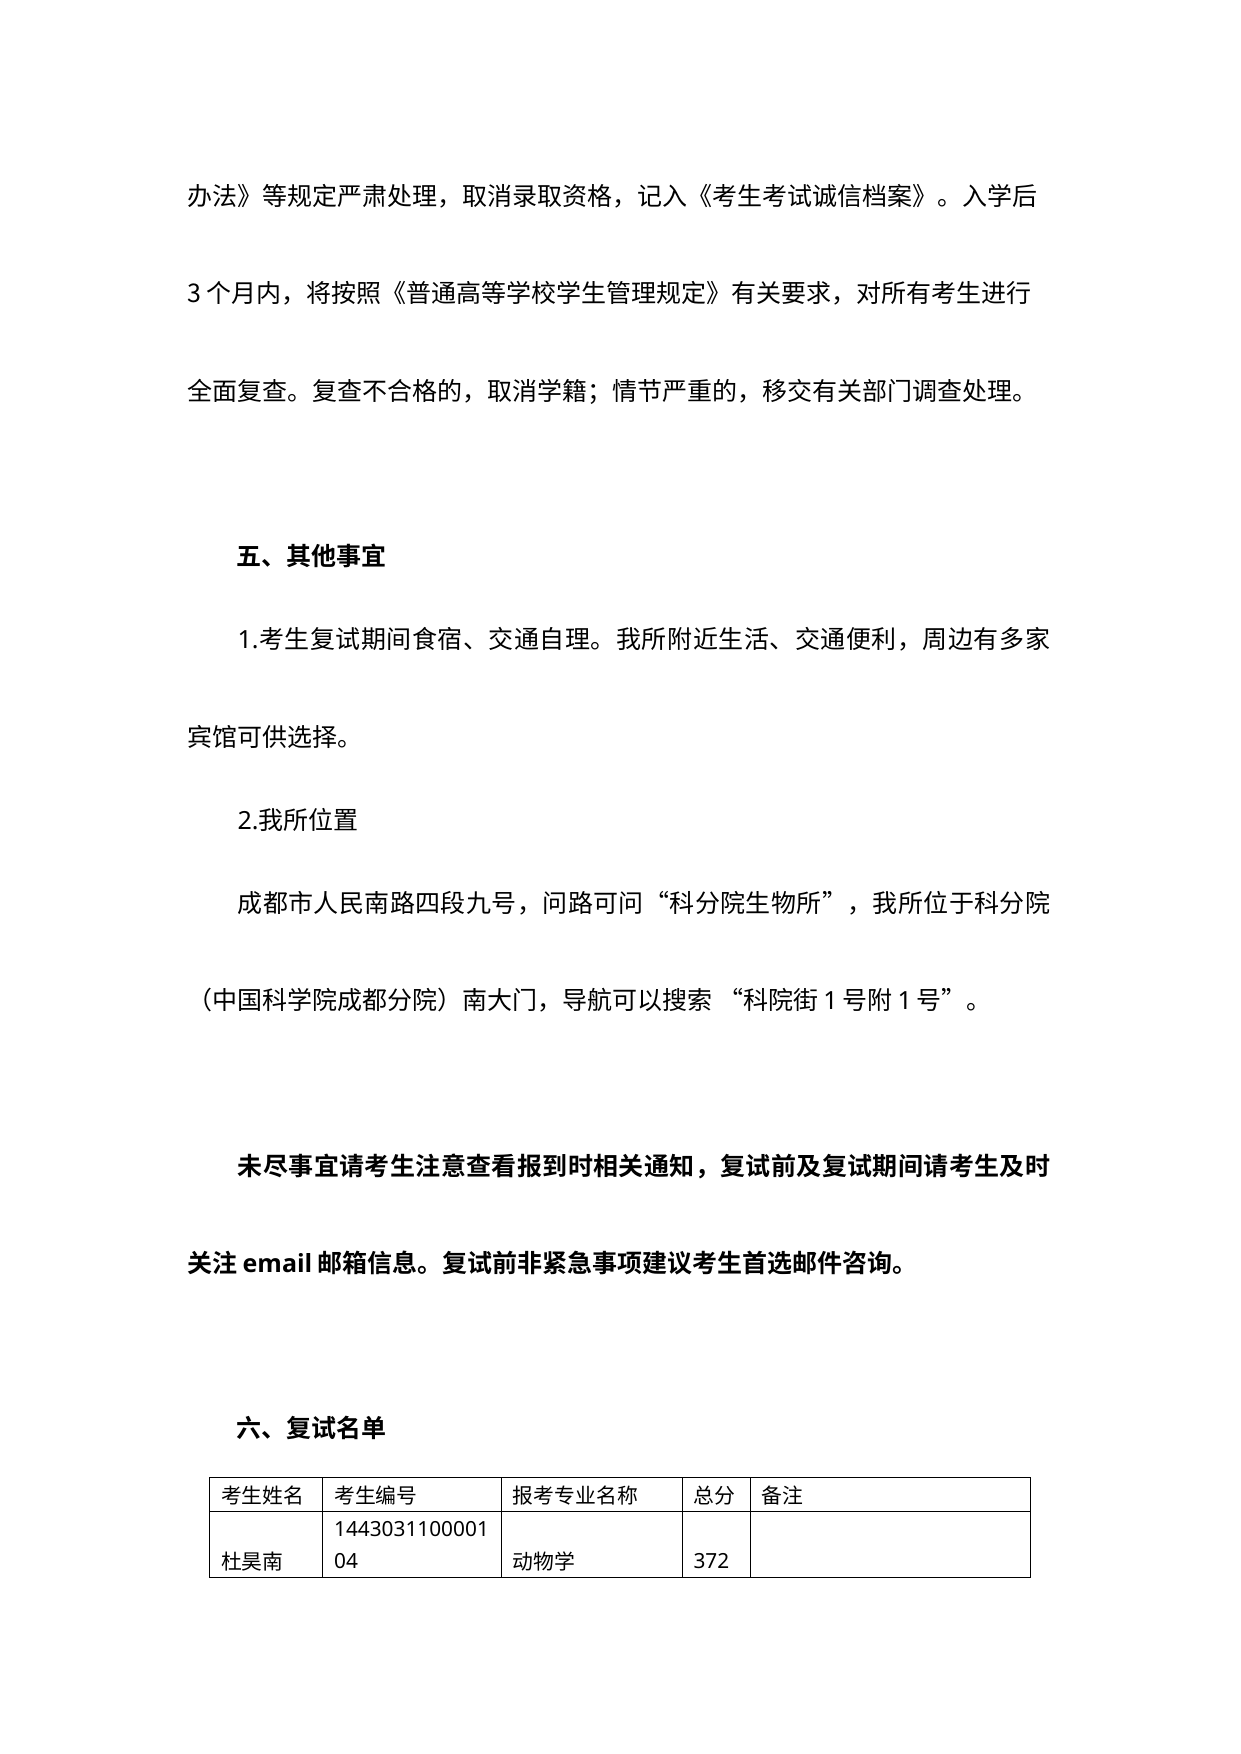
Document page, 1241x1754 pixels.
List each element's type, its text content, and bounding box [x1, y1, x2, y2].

text 五、其他事宜 [187, 522, 1053, 587]
table_header 考生编号 [323, 1478, 501, 1511]
table_cell [751, 1512, 1030, 1577]
text 1.考生复试期间食宿、交通自理。我所附近生活、交通便利，周边有多家宾馆可供选择。 [187, 605, 1053, 768]
table_header 备注 [751, 1478, 1030, 1511]
text 未尽事宜请考生注意查看报到时相关通知，复试前及复试期间请考生及时关注email邮箱信息。复试前非紧急事项建议考生首选邮件咨询。 [187, 1132, 1053, 1294]
table_header 报考专业名称 [502, 1478, 682, 1511]
text 六、复试名单 [187, 1394, 1053, 1459]
text 2.我所位置 [187, 786, 1053, 851]
table_cell 372 [683, 1512, 750, 1577]
table_cell 动物学 [502, 1512, 682, 1577]
table_header 总分 [683, 1478, 750, 1511]
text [187, 162, 1053, 422]
text 成都市人民南路四段九号，问路可问“科分院生物所”，我所位于科分院（中国科学院成都分院）南大门，导航可以搜索 “科院街1号附1号”。 [187, 869, 1053, 1031]
table_cell 144303110000104 [323, 1512, 501, 1577]
table_header 考生姓名 [210, 1478, 322, 1511]
table_cell 杜昊南 [210, 1512, 322, 1577]
